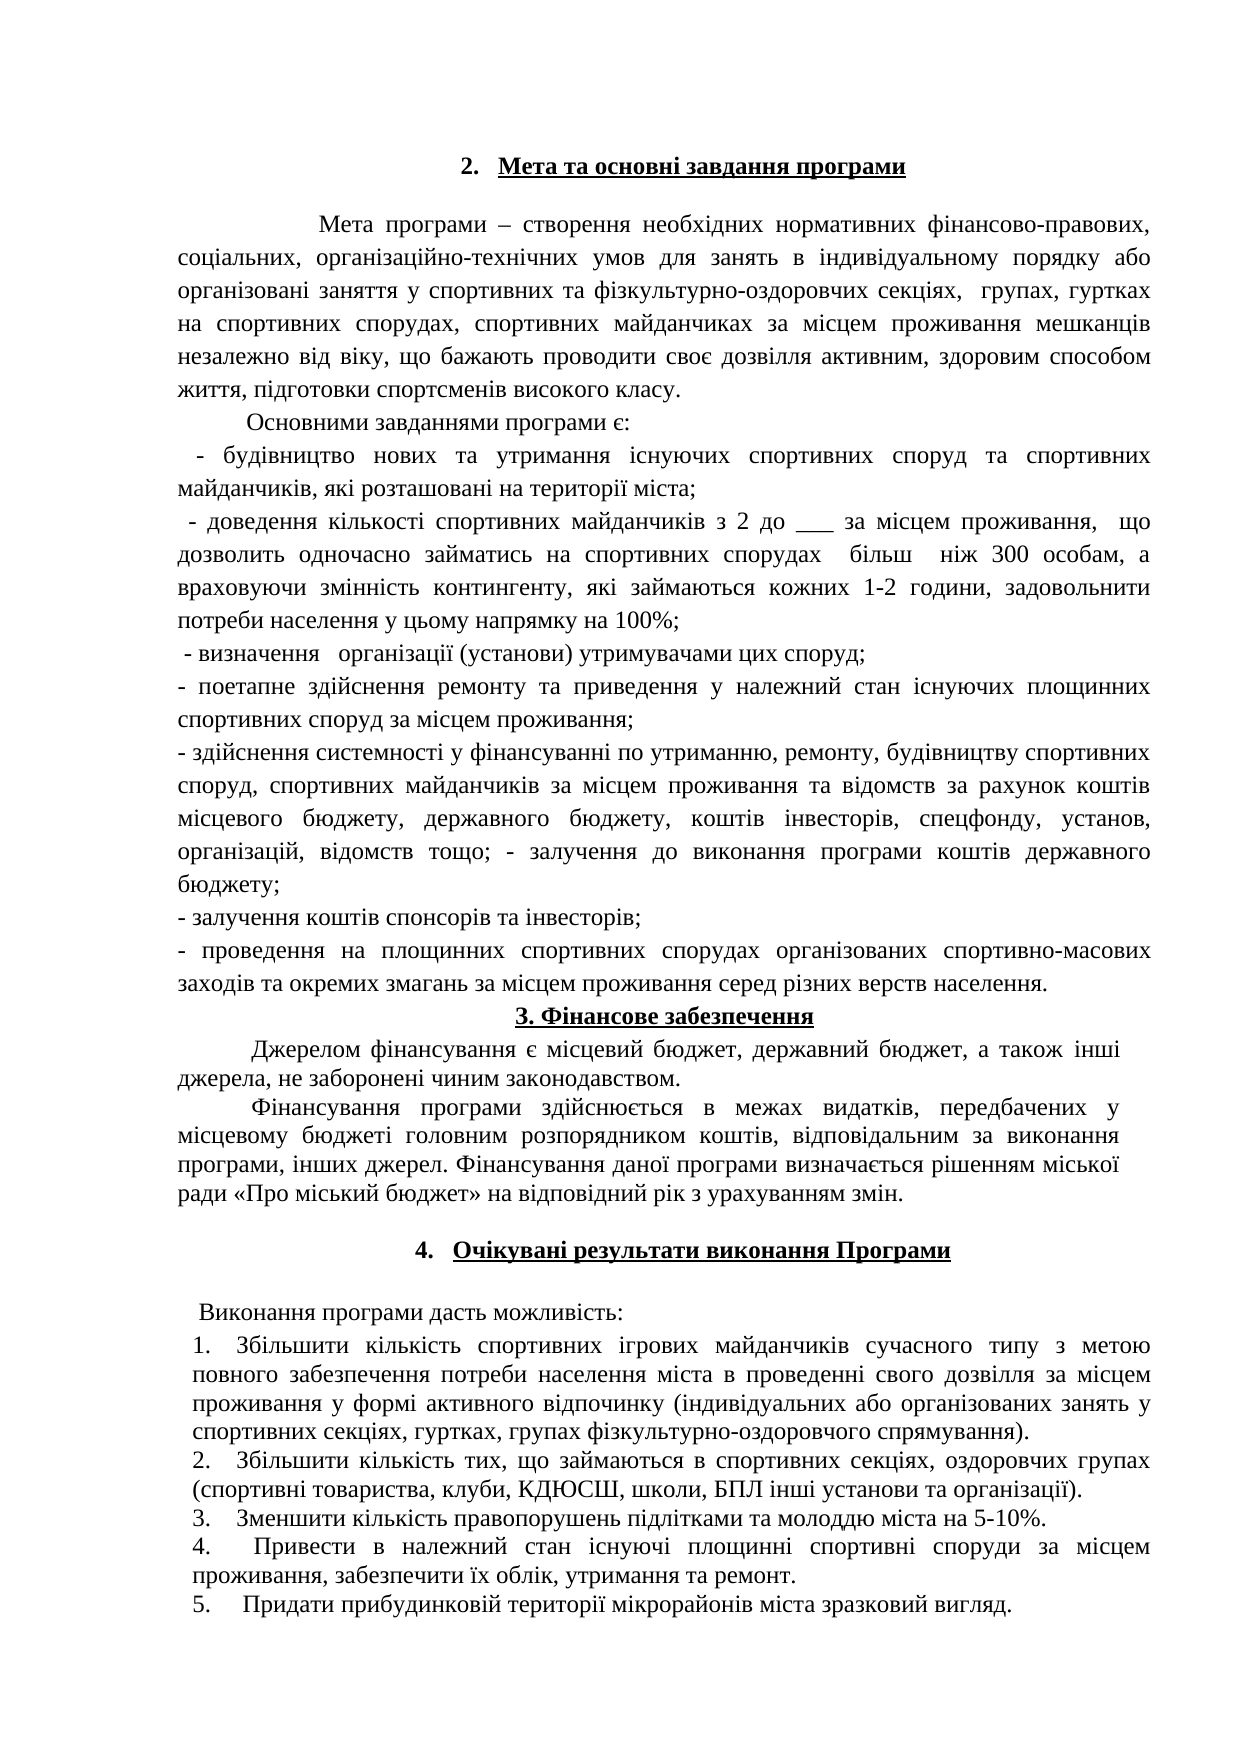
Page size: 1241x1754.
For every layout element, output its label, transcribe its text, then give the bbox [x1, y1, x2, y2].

list Привести в належний стан існуючі площинні спортивні споруди за місцем проживання, забезпечити їх облік, утримання та ремонт. [192, 1531, 1152, 1589]
text Фінансування програми здійснюється в межах видатків, передбачених у місцевому бюджеті головним розпорядником коштів, відповідальним за виконання програми, інших джерел. Фінансування даної програми визначається рішенням міської ради «Про міський бюджет» на відповідний рік з урахуванням змін. [177, 1092, 1120, 1207]
list - поетапне здійснення ремонту та приведення у належний стан існуючих площинних спортивних споруд за місцем проживання; [177, 671, 1152, 733]
list - проведення на площинних спортивних спорудах організованих спортивно-масових заходів та окремих змагань за місцем проживання серед різних верств населення. [177, 935, 1152, 997]
list Мета програми – створення необхідних нормативних фінансово-правових, соціальних, організаційно-технічних умов для занять в індивідуальному порядку або організовані заняття у спортивних та фізкультурно-оздоровчих секціях, групах, гуртках на спортивних спорудах, спортивних майданчиках за місцем проживання мешканців незалежно від віку, що бажають проводити своє дозвілля активним, здоровим способом життя, підготовки спортсменів високого класу. [177, 209, 1152, 402]
list - здійснення системності у фінансуванні по утриманню, ремонту, будівництву спортивних споруд, спортивних майданчиків за місцем проживання та відомств за рахунок коштів місцевого бюджету, державного бюджету, коштів інвесторів, спецфонду, установ, організацій, відомств тощо; - залучення до виконання програми коштів державного бюджету; [177, 737, 1152, 898]
list - доведення кількості спортивних майданчиків з 2 до ___ за місцем проживання, що дозволить одночасно займатись на спортивних спорудах більш ніж 300 особам, а враховуючи змінність контингенту, які займаються кожних 1-2 години, задовольнити потреби населення у цьому напрямку на 100%; [177, 506, 1152, 634]
list Виконання програми дасть можливість: [192, 1297, 1152, 1326]
list - визначення організації (установи) утримувачами цих споруд; [177, 638, 1152, 667]
list Придати прибудинковій території мікрорайонів міста зразковий вигляд. [192, 1589, 1152, 1618]
list Основними завданнями програми є: [177, 407, 1152, 436]
list Зменшити кількість правопорушень підлітками та молоддю міста на 5-10%. [192, 1503, 1152, 1531]
text Джерелом фінансування є місцевий бюджет, державний бюджет, а також інші джерела, не заборонені чиним законодавством. [177, 1034, 1120, 1092]
list З. Фінансове забезпечення [177, 1001, 1152, 1030]
list Мета та основні завдання програми [215, 151, 1152, 180]
list Очікувані результати виконання Програми [215, 1235, 1152, 1264]
list - залучення коштів спонсорів та інвесторів; [177, 902, 1152, 931]
list - будівництво нових та утримання існуючих спортивних споруд та спортивних майданчиків, які розташовані на території міста; [177, 440, 1152, 502]
list Збільшити кількість спортивних ігрових майданчиків сучасного типу з метою повного забезпечення потреби населення міста в проведенні свого дозвілля за місцем проживання у формі активного відпочинку (індивідуальних або організованих занять у спортивних секціях, гуртках, групах фізкультурно-оздоровчого спрямування). [192, 1330, 1152, 1445]
list Збільшити кількість тих, що займаються в спортивних секціях, оздоровчих групах (спортивні товариства, клуби, КДЮСШ, школи, БПЛ інші установи та організації). [192, 1445, 1152, 1503]
